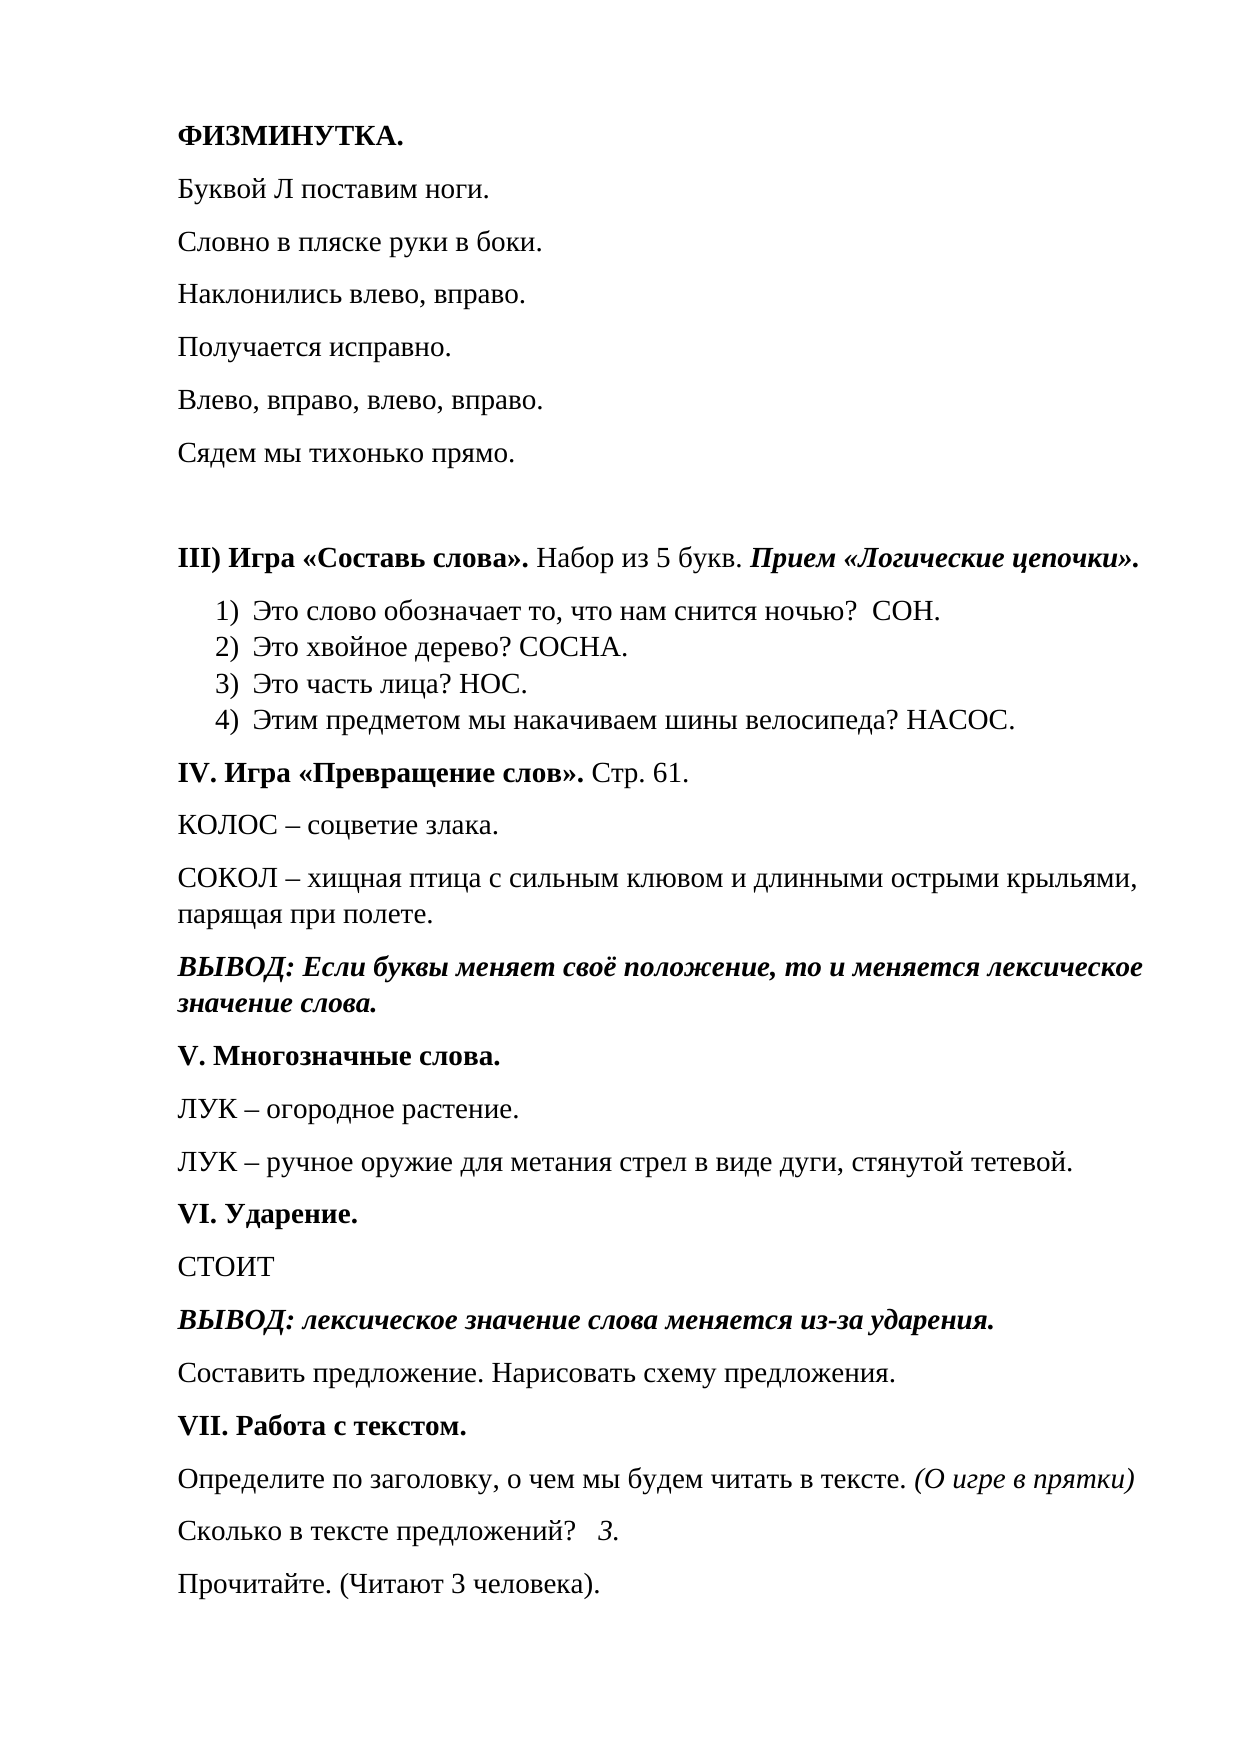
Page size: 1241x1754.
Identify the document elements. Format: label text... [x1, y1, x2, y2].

text ВЫВОД: лексическое значение слова меняется из-за ударения. [177, 1302, 1152, 1336]
text VI. Ударение. [177, 1197, 1152, 1230]
text ЛУК – огородное растение. [177, 1091, 1152, 1124]
text Влево, вправо, влево, вправо. [177, 382, 1152, 416]
text VII. Работа с текстом. [177, 1408, 1152, 1441]
text IV. Игра «Превращение слов». Стр. 61. [177, 755, 1152, 788]
text КОЛОС – соцветие злака. [177, 807, 1152, 841]
text Определите по заголовку, о чем мы будем читать в тексте. (О игре в прятки) [177, 1461, 1152, 1494]
list Этим предметом мы накачиваем шины велосипеда? НАСОС. [215, 702, 1152, 735]
text Сколько в тексте предложений? 3. [177, 1513, 1152, 1547]
text Буквой Л поставим ноги. [177, 171, 1152, 204]
text ФИЗМИНУТКА. [177, 118, 1152, 152]
list Это слово обозначает то, что нам снится ночью? СОН. [215, 593, 1152, 627]
text III) Игра «Составь слова». Набор из 5 букв. Прием «Логические цепочки». [177, 541, 1152, 574]
text СОКОЛ – хищная птица с сильным клювом и длинными острыми крыльями, парящая при полете. [177, 860, 1152, 930]
text Сядем мы тихонько прямо. [177, 435, 1152, 468]
list Это часть лица? НОС. [215, 666, 1152, 699]
text Получается исправно. [177, 329, 1152, 363]
text V. Многозначные слова. [177, 1038, 1152, 1072]
text СТОИТ [177, 1249, 1152, 1283]
text Составить предложение. Нарисовать схему предложения. [177, 1355, 1152, 1389]
text Словно в пляске руки в боки. [177, 224, 1152, 257]
list Это хвойное дерево? СОСНА. [215, 629, 1152, 663]
text Наклонились влево, вправо. [177, 277, 1152, 310]
text Прочитайте. (Читают 3 человека). [177, 1566, 1152, 1600]
text ВЫВОД: Если буквы меняет своё положение, то и меняется лексическое значение слова. [177, 949, 1152, 1019]
text ЛУК – ручное оружие для метания стрел в виде дуги, стянутой тетевой. [177, 1144, 1152, 1177]
